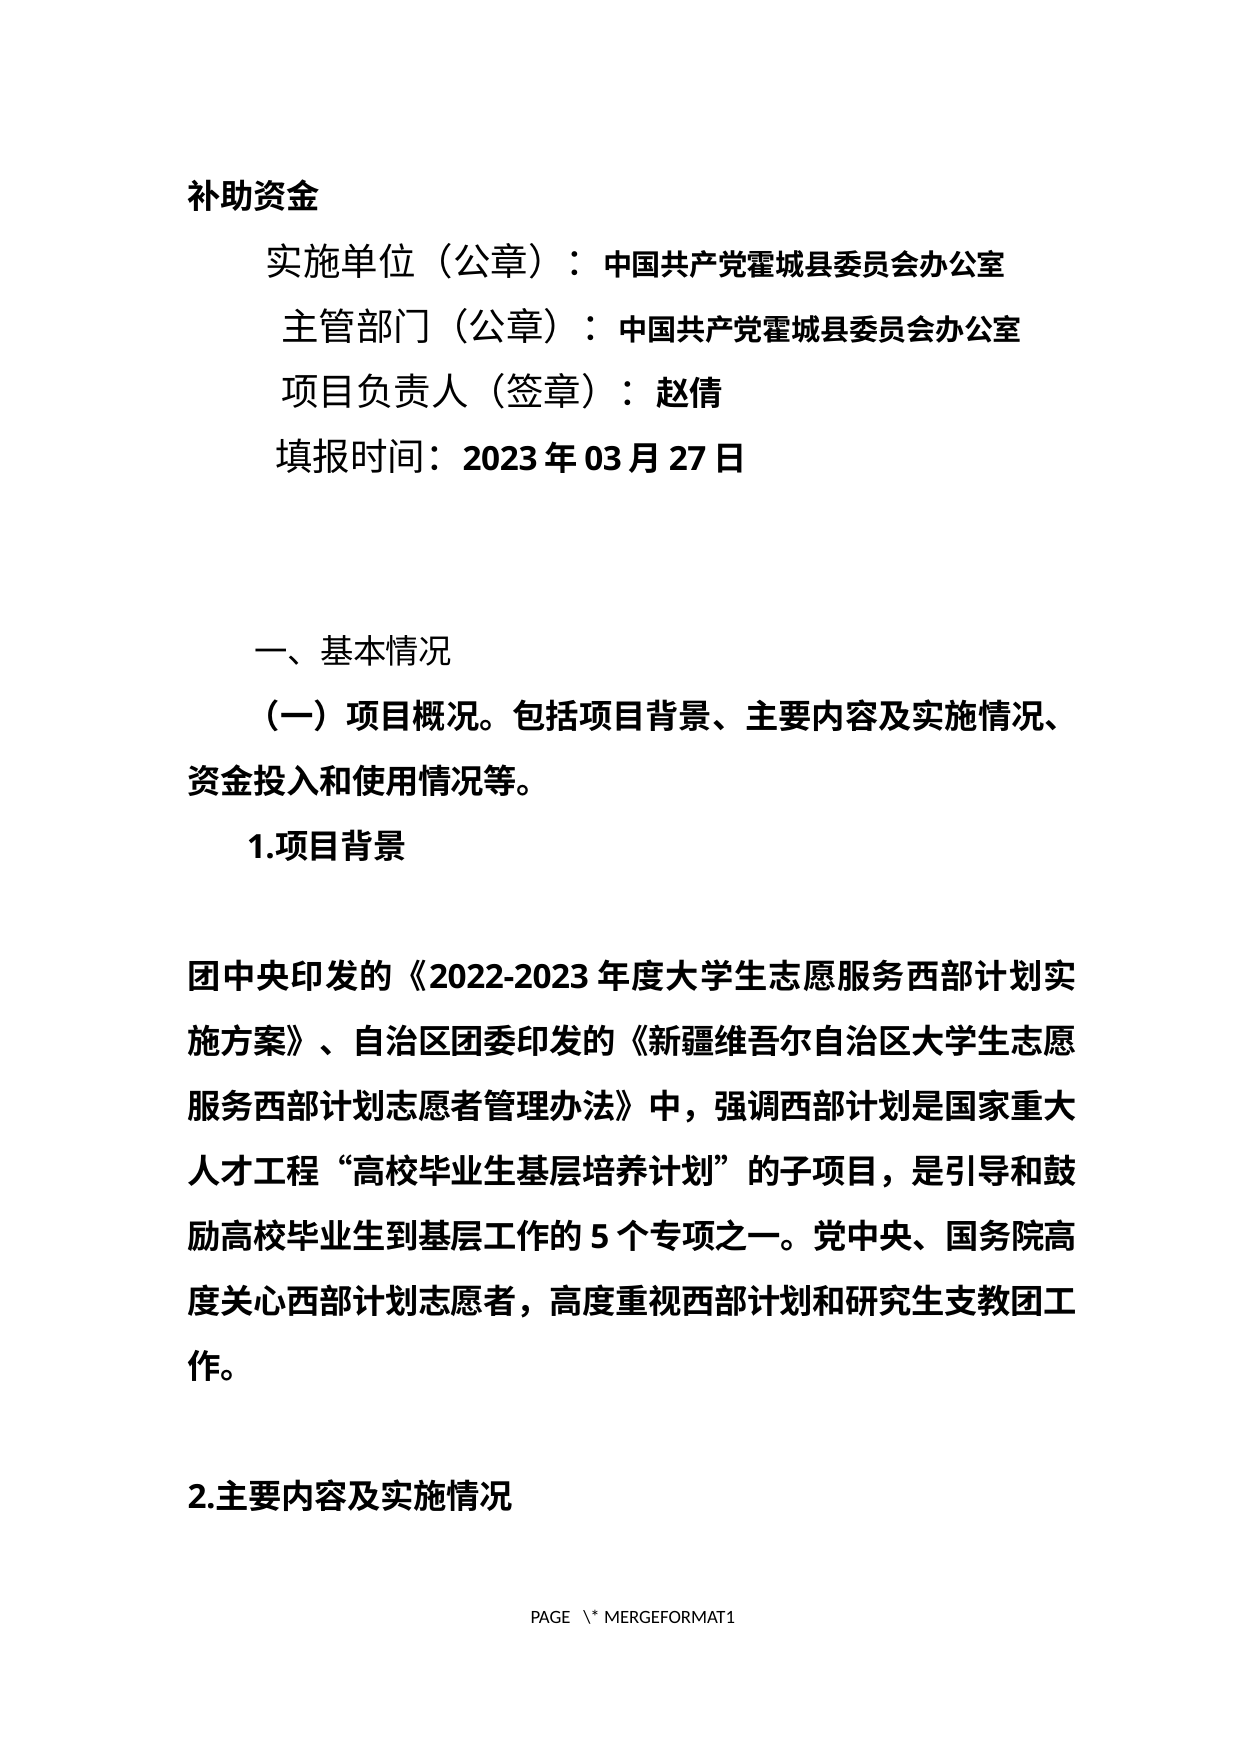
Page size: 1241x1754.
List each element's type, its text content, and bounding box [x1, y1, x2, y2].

text 主管部门（公章）：中国共产党霍城县委员会办公室 [187, 292, 1078, 357]
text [187, 162, 1078, 227]
text 填报时间：2023年03月27日 [216, 422, 1078, 487]
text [187, 812, 1078, 1527]
text 一、基本情况 [187, 617, 1078, 682]
text 实施单位（公章）：中国共产党霍城县委员会办公室 [187, 227, 1078, 292]
text 项目负责人（签章）：赵倩 [187, 357, 1078, 422]
text （一）项目概况。包括项目背景、主要内容及实施情况、资金投入和使用情况等。 [187, 682, 1078, 812]
